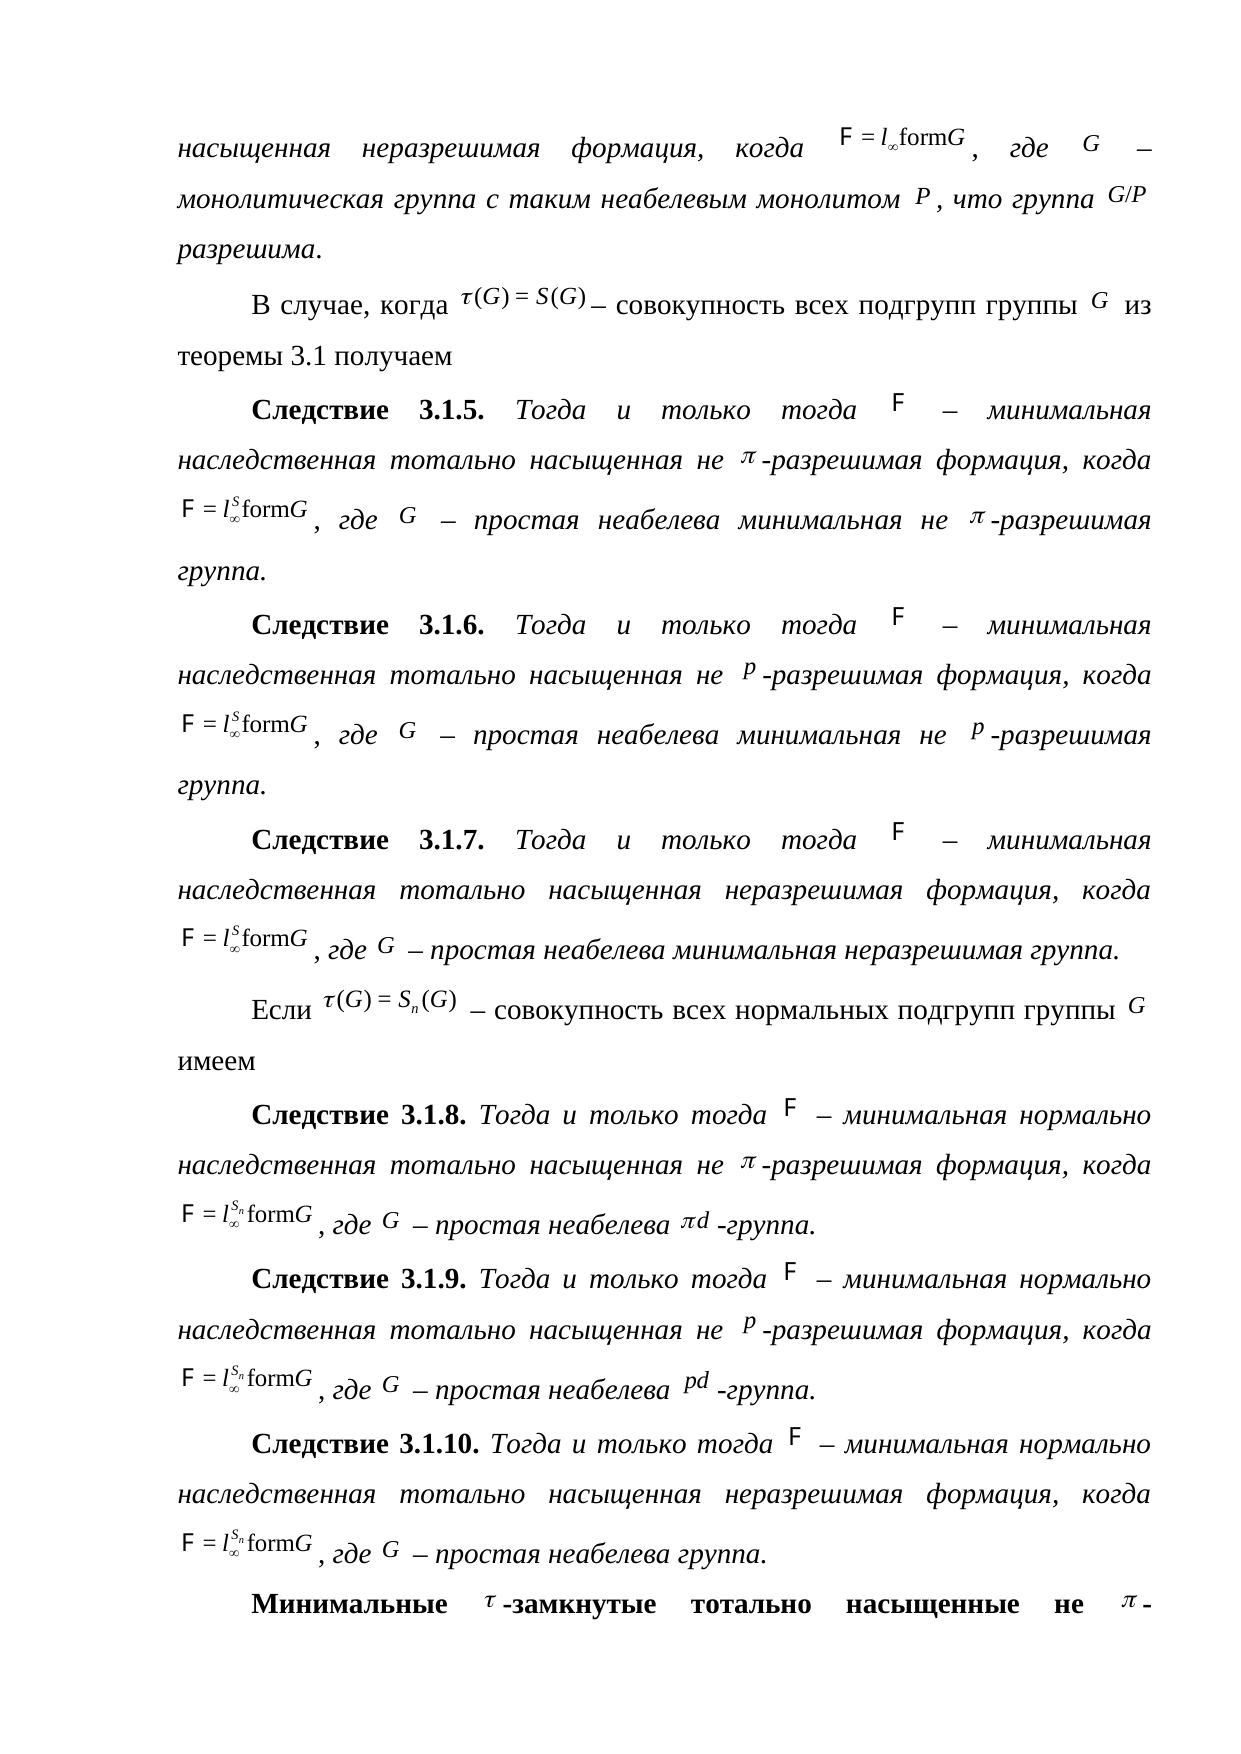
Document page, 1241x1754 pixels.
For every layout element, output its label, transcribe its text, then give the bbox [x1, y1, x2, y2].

text Следствие 3.1.10. Тогда и только тогда – минимальная нормально наследственная тотально насыщенная неразрешимая формация, когда , где – простая неабелева группа. [177, 1422, 1152, 1570]
text Следствие 3.1.8. Тогда и только тогда – минимальная нормально наследственная тотально насыщенная не -разрешимая формация, когда , где – простая неабелева -группа. [177, 1093, 1152, 1241]
text Если – совокупность всех нормальных подгрупп группы имеем [177, 982, 1152, 1076]
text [177, 1587, 1152, 1620]
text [177, 118, 1152, 265]
text Следствие 3.1.6. Тогда и только тогда – минимальная наследственная тотально насыщенная не -разрешимая формация, когда , где – простая неабелева минимальная не -разрешимая группа. [177, 603, 1152, 801]
text В случае, когда – совокупность всех подгрупп группы из теоремы 3.1 получаем [177, 282, 1152, 371]
text Следствие 3.1.7. Тогда и только тогда – минимальная наследственная тотально насыщенная неразрешимая формация, когда , где – простая неабелева минимальная неразрешимая группа. [177, 818, 1152, 965]
text Следствие 3.1.5. Тогда и только тогда – минимальная наследственная тотально насыщенная не -разрешимая формация, когда , где – простая неабелева минимальная не -разрешимая группа. [177, 388, 1152, 586]
text Следствие 3.1.9. Тогда и только тогда – минимальная нормально наследственная тотально насыщенная не -разрешимая формация, когда , где – простая неабелева -группа. [177, 1258, 1152, 1405]
